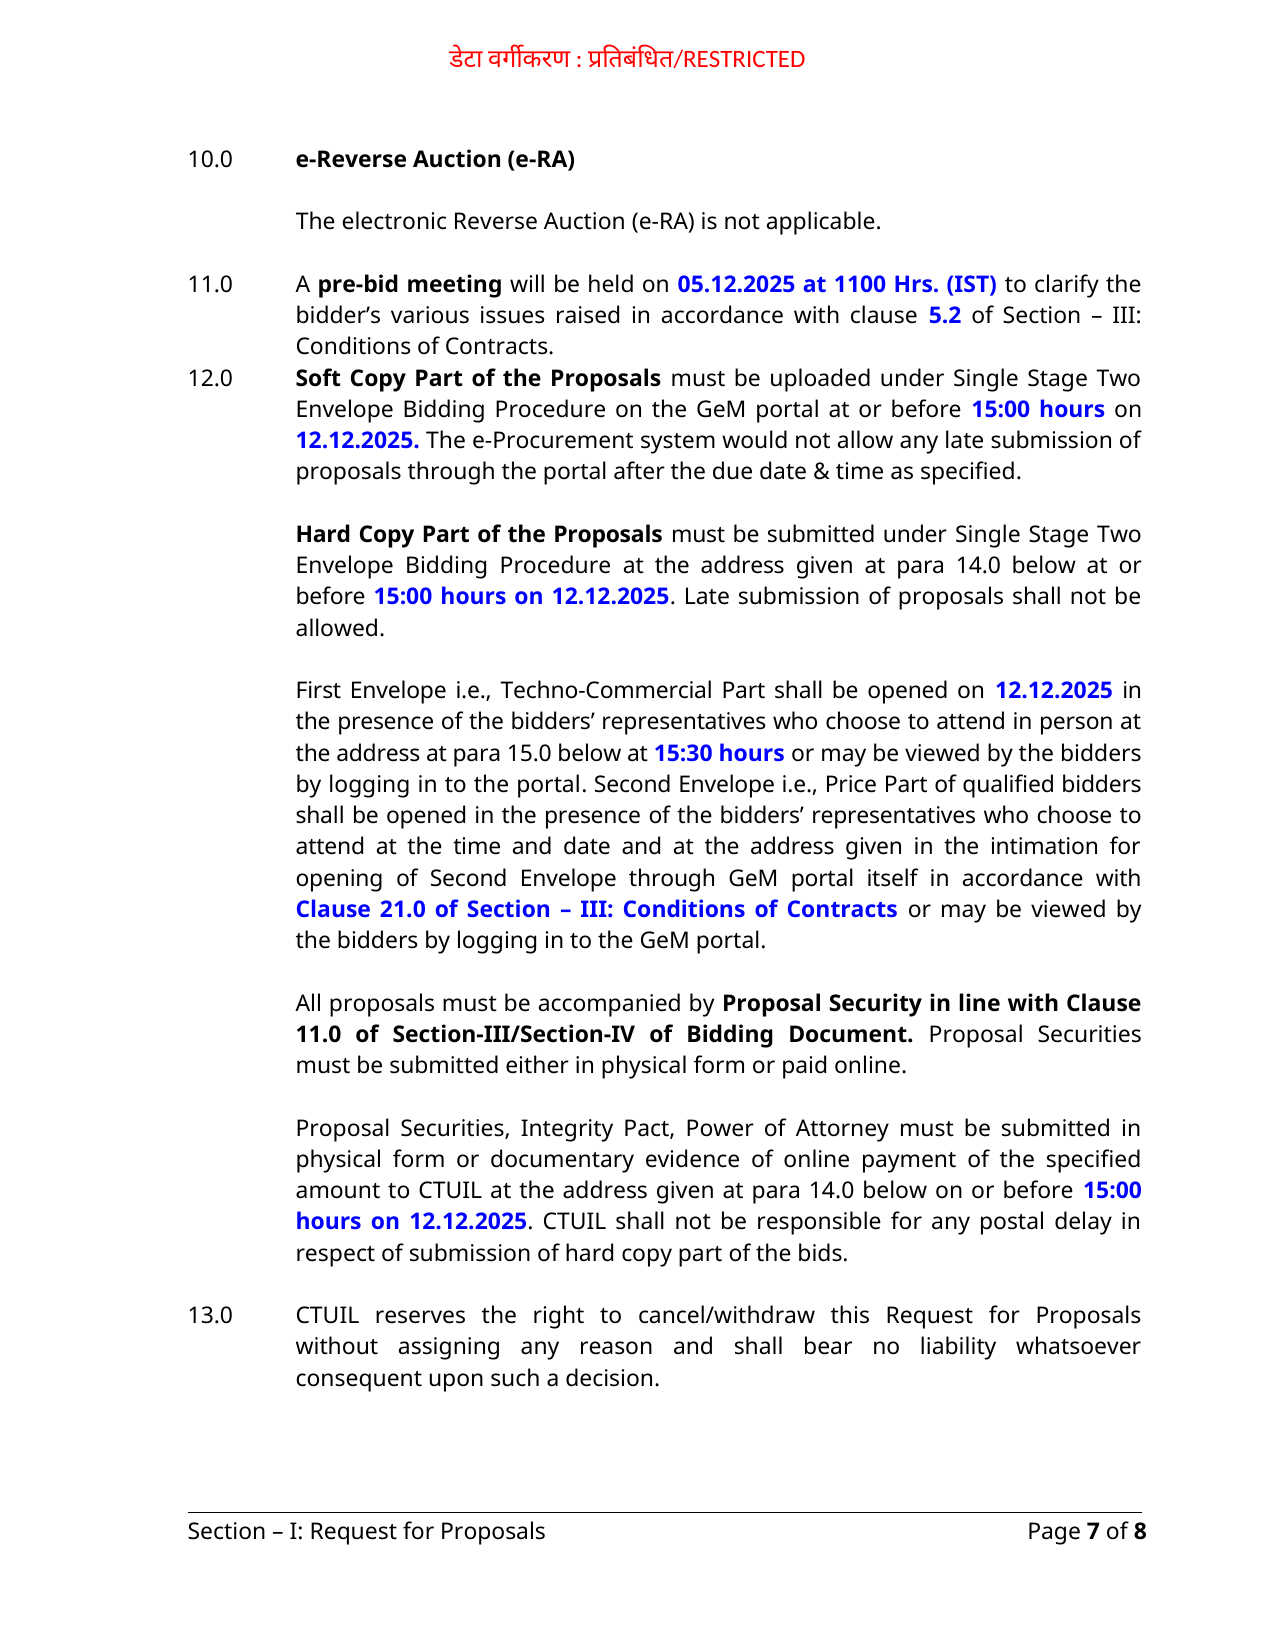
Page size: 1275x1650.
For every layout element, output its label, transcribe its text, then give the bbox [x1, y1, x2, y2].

list CTUIL reserves the right to cancel/withdraw this Request for Proposals without assigning any reason and shall bear no liability whatsoever consequent upon such a decision. [187, 1299, 1142, 1393]
list Hard Copy Part of the Proposals must be submitted under Single Stage Two Envelope Bidding Procedure at the address given at para 14.0 below at or before 15:00 hours on 12.12.2025. Late submission of proposals shall not be allowed. [295, 518, 1142, 643]
list e-Reverse Auction (e-RA) [187, 143, 1142, 174]
list Proposal Securities, Integrity Pact, Power of Attorney must be submitted in physical form or documentary evidence of online payment of the specified amount to CTUIL at the address given at para 14.0 below on or before 15:00 hours on 12.12.2025. CTUIL shall not be responsible for any postal delay in respect of submission of hard copy part of the bids. [295, 1112, 1142, 1268]
list The electronic Reverse Auction (e-RA) is not applicable. [295, 205, 1142, 237]
list Soft Copy Part of the Proposals must be uploaded under Single Stage Two Envelope Bidding Procedure on the GeM portal at or before 15:00 hours on 12.12.2025. The e-Procurement system would not allow any late submission of proposals through the portal after the due date & time as specified. [187, 362, 1142, 487]
list All proposals must be accompanied by Proposal Security in line with Clause 11.0 of Section-III/Section-IV of Bidding Document. Proposal Securities must be submitted either in physical form or paid online. [295, 987, 1142, 1080]
list First Envelope i.e., Techno-Commercial Part shall be opened on 12.12.2025 in the presence of the bidders’ representatives who choose to attend in person at the address at para 15.0 below at 15:30 hours or may be viewed by the bidders by logging in to the portal. Second Envelope i.e., Price Part of qualified bidders shall be opened in the presence of the bidders’ representatives who choose to attend at the time and date and at the address given in the intimation for opening of Second Envelope through GeM portal itself in accordance with Clause 21.0 of Section – III: Conditions of Contracts or may be viewed by the bidders by logging in to the GeM portal. [295, 674, 1142, 955]
list A pre-bid meeting will be held on 05.12.2025 at 1100 Hrs. (IST) to clarify the bidder’s various issues raised in accordance with clause 5.2 of Section – III: Conditions of Contracts. [187, 268, 1142, 362]
